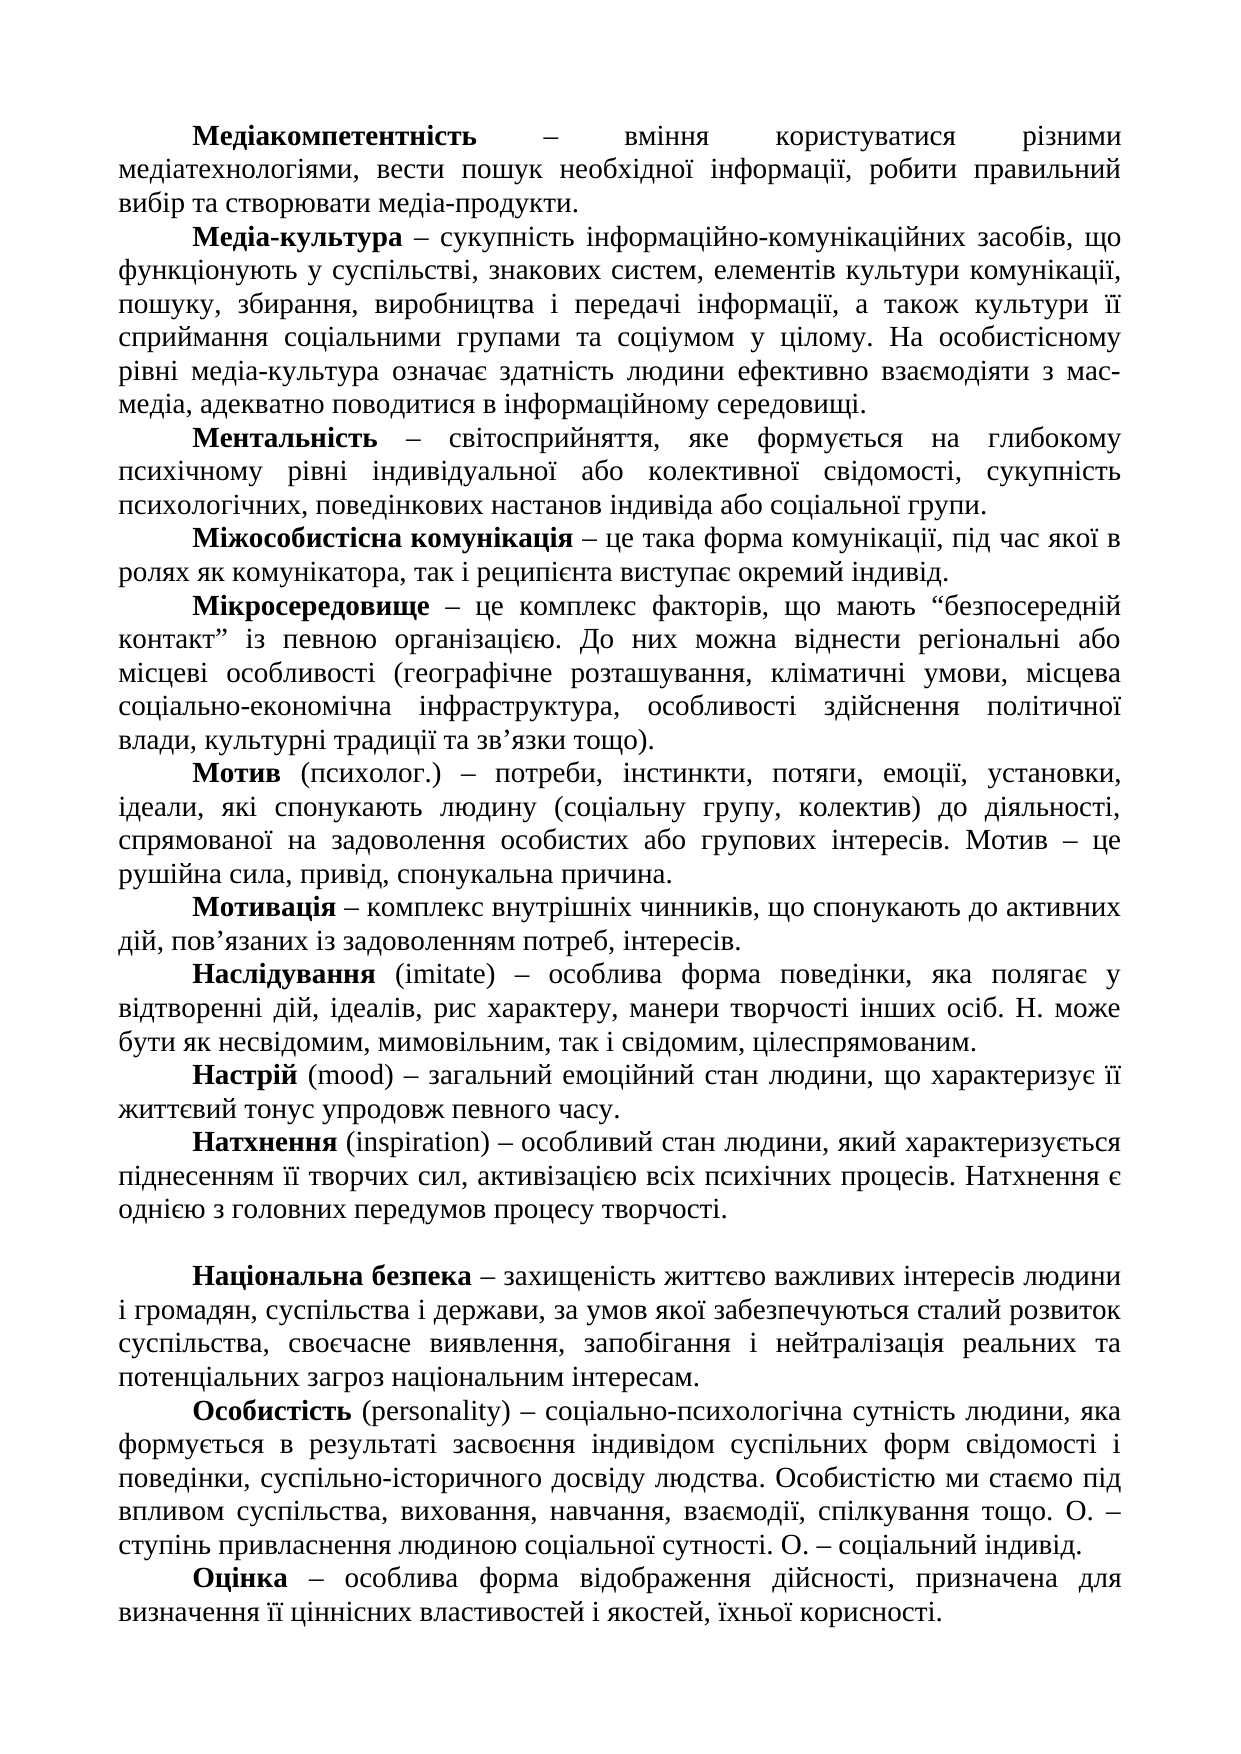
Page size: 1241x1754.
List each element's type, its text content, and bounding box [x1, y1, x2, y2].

text Наслідування (imitate) – особлива форма поведінки, яка полягає у відтворенні дій, ідеалів, рис характеру, манери творчості інших осіб. Н. може бути як несвідомим, мимовільним, так і свідомим, цілеспрямованим. [118, 957, 1122, 1057]
text Національна безпека – захищеність життєво важливих інтересів людини і громадян, суспільства і держави, за умов якої забезпечуються сталий розвиток суспільства, своєчасне виявлення, запобігання і нейтралізація реальних та потенціальних загроз національним інтересам. [118, 1258, 1122, 1393]
text Настрій (mood) – загальний емоційний стан людини, що характеризує її життєвий тонус упродовж певного часу. [118, 1057, 1122, 1124]
text Медіа-культура – сукупність інформаційно-комунікаційних засобів, що функціонують у суспільстві, знакових систем, елементів культури комунікації, пошуку, збирання, виробництва і передачі інформації, а також культури її сприймання соціальними групами та соціумом у цілому. На особистісному рівні медіа-культура означає здатність людини ефективно взаємодіяти з мас-медіа, адекватно поводитися в інформаційному середовищі. [118, 219, 1122, 420]
text Мікросередовище – це комплекс факторів, що мають “безпосередній контакт” із певною організацією. До них можна віднести регіональні або місцеві особливості (географічне розташування, кліматичні умови, місцева соціально-економічна інфраструктура, особливості здійснення політичної влади, культурні традиції та зв’язки тощо). [118, 588, 1122, 755]
text Оцінка – особлива форма відображення дійсності, призначена для визначення її ціннісних властивостей і якостей, їхньої корисності. [118, 1560, 1122, 1627]
text Ментальність – світосприйняття, яке формується на глибокому психічному рівні індивідуальної або колективної свідомості, сукупність психологічних, поведінкових настанов індивіда або соціальної групи. [118, 420, 1122, 521]
text Мотивація – комплекс внутрішніх чинників, що спонукають до активних дій, пов’язаних із задоволенням потреб, інтересів. [118, 889, 1122, 957]
text Медіакомпетентність – вміння користуватися різними медіатехнологіями, вести пошук необхідної інформації, робити правильний вибір та створювати медіа-продукти. [118, 118, 1122, 219]
text Мотив (психолог.) – потреби, інстинкти, потяги, емоції, установки, ідеали, які спонукають людину (соціальну групу, колектив) до діяльності, спрямованої на задоволення особистих або групових інтересів. Мотив – це рушійна сила, привід, спонукальна причина. [118, 755, 1122, 889]
text Особистість (personality) – соціально-психологічна сутність людини, яка формується в результаті засвоєння індивідом суспільних форм свідомості і поведінки, суспільно-історичного досвіду людства. Особистістю ми стаємо під впливом суспільства, виховання, навчання, взаємодії, спілкування тощо. О. – ступінь привласнення людиною соціальної сутності. О. – соціальний індивід. [118, 1393, 1122, 1560]
text Натхнення (inspiration) – особливий стан людини, який характеризується піднесенням її творчих сил, активізацією всіх психічних процесів. Натхнення є однією з головних передумов процесу творчості. [118, 1124, 1122, 1225]
text Міжособистісна комунікація – це така форма комунікації, під час якої в ролях як комунікатора, так і реципієнта виступає окремий індивід. [118, 521, 1122, 588]
